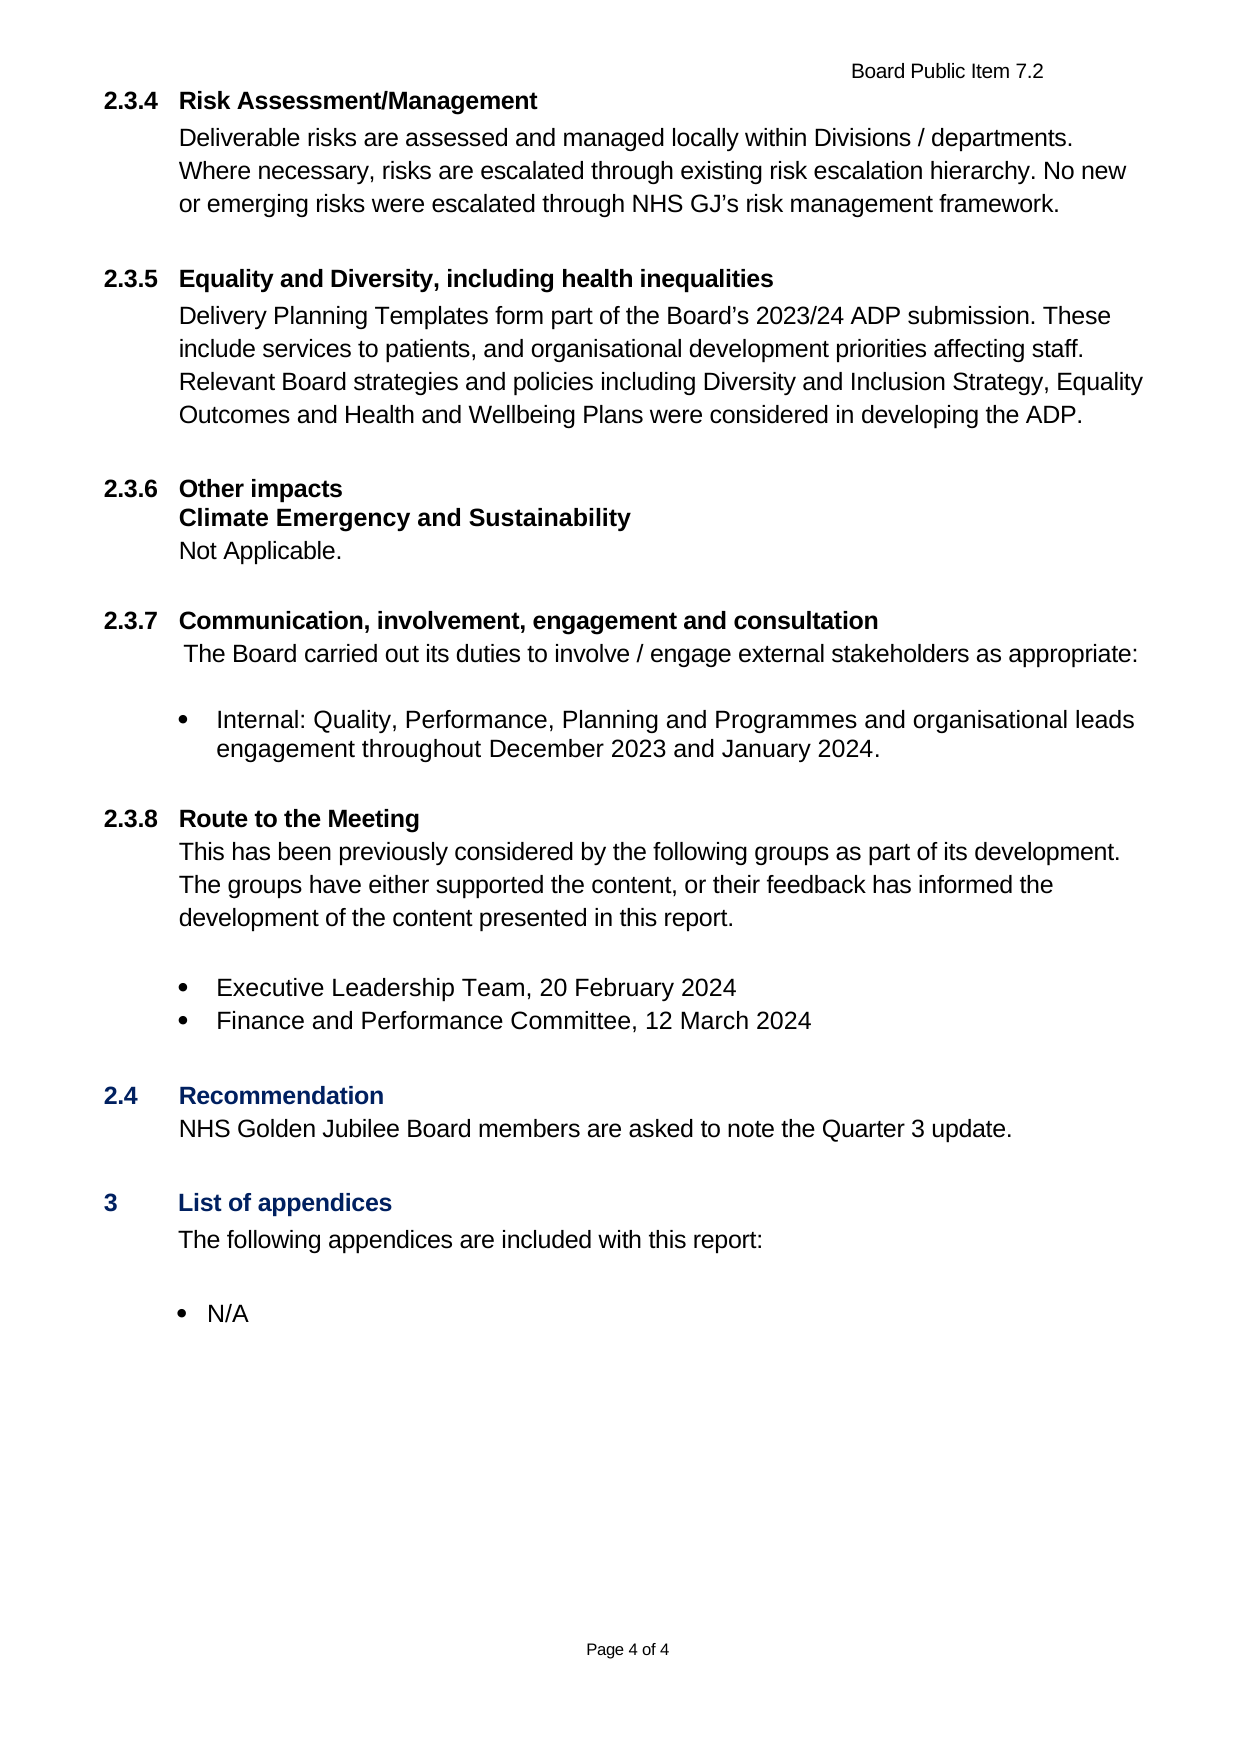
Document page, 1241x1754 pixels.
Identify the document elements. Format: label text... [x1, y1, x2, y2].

text The Board carried out its duties to involve / engage external stakeholders as appropriate: [103, 639, 1152, 668]
list Finance and Performance Committee, 12 March 2024 [178, 1006, 1152, 1035]
subtitle List of appendices [103, 1188, 1152, 1217]
text NHS Golden Jubilee Board members are asked to note the Quarter 3 update. [178, 1113, 1152, 1142]
text Climate Emergency and Sustainability [103, 503, 1152, 532]
subtitle 2.3.6 Other impacts [103, 474, 1152, 503]
text Delivery Planning Templates form part of the Board’s 2023/24 ADP submission. These include services to patients, and organisational development priorities affecting staff. Relevant Board strategies and policies including Diversity and Inclusion Strategy, Equality Outcomes and Health and Wellbeing Plans were considered in developing the ADP. [178, 301, 1152, 429]
subtitle Communication, involvement, engagement and consultation [103, 606, 1152, 635]
text The following appendices are included with this report: [103, 1225, 1152, 1254]
subtitle Route to the Meeting [103, 804, 1152, 833]
subtitle 2.3.5 Equality and Diversity, including health inequalities [103, 264, 1152, 292]
list Executive Leadership Team, 20 February 2024 [178, 973, 1152, 1002]
list N/A [177, 1299, 1152, 1328]
text Not Applicable. [103, 536, 1152, 565]
list Internal: Quality, Performance, Planning and Programmes and organisational leads engagement throughout December 2023 and January 2024. [178, 705, 1152, 763]
subtitle 2.4 Recommendation [103, 1081, 1152, 1109]
text This has been previously considered by the following groups as part of its development. The groups have either supported the content, or their feedback has informed the development of the content presented in this report. [178, 837, 1152, 932]
text Deliverable risks are assessed and managed locally within Divisions / departments. Where necessary, risks are escalated through existing risk escalation hierarchy. No new or emerging risks were escalated through NHS GJ’s risk management framework. [178, 123, 1152, 218]
subtitle 2.3.4 Risk Assessment/Management [103, 86, 1152, 115]
